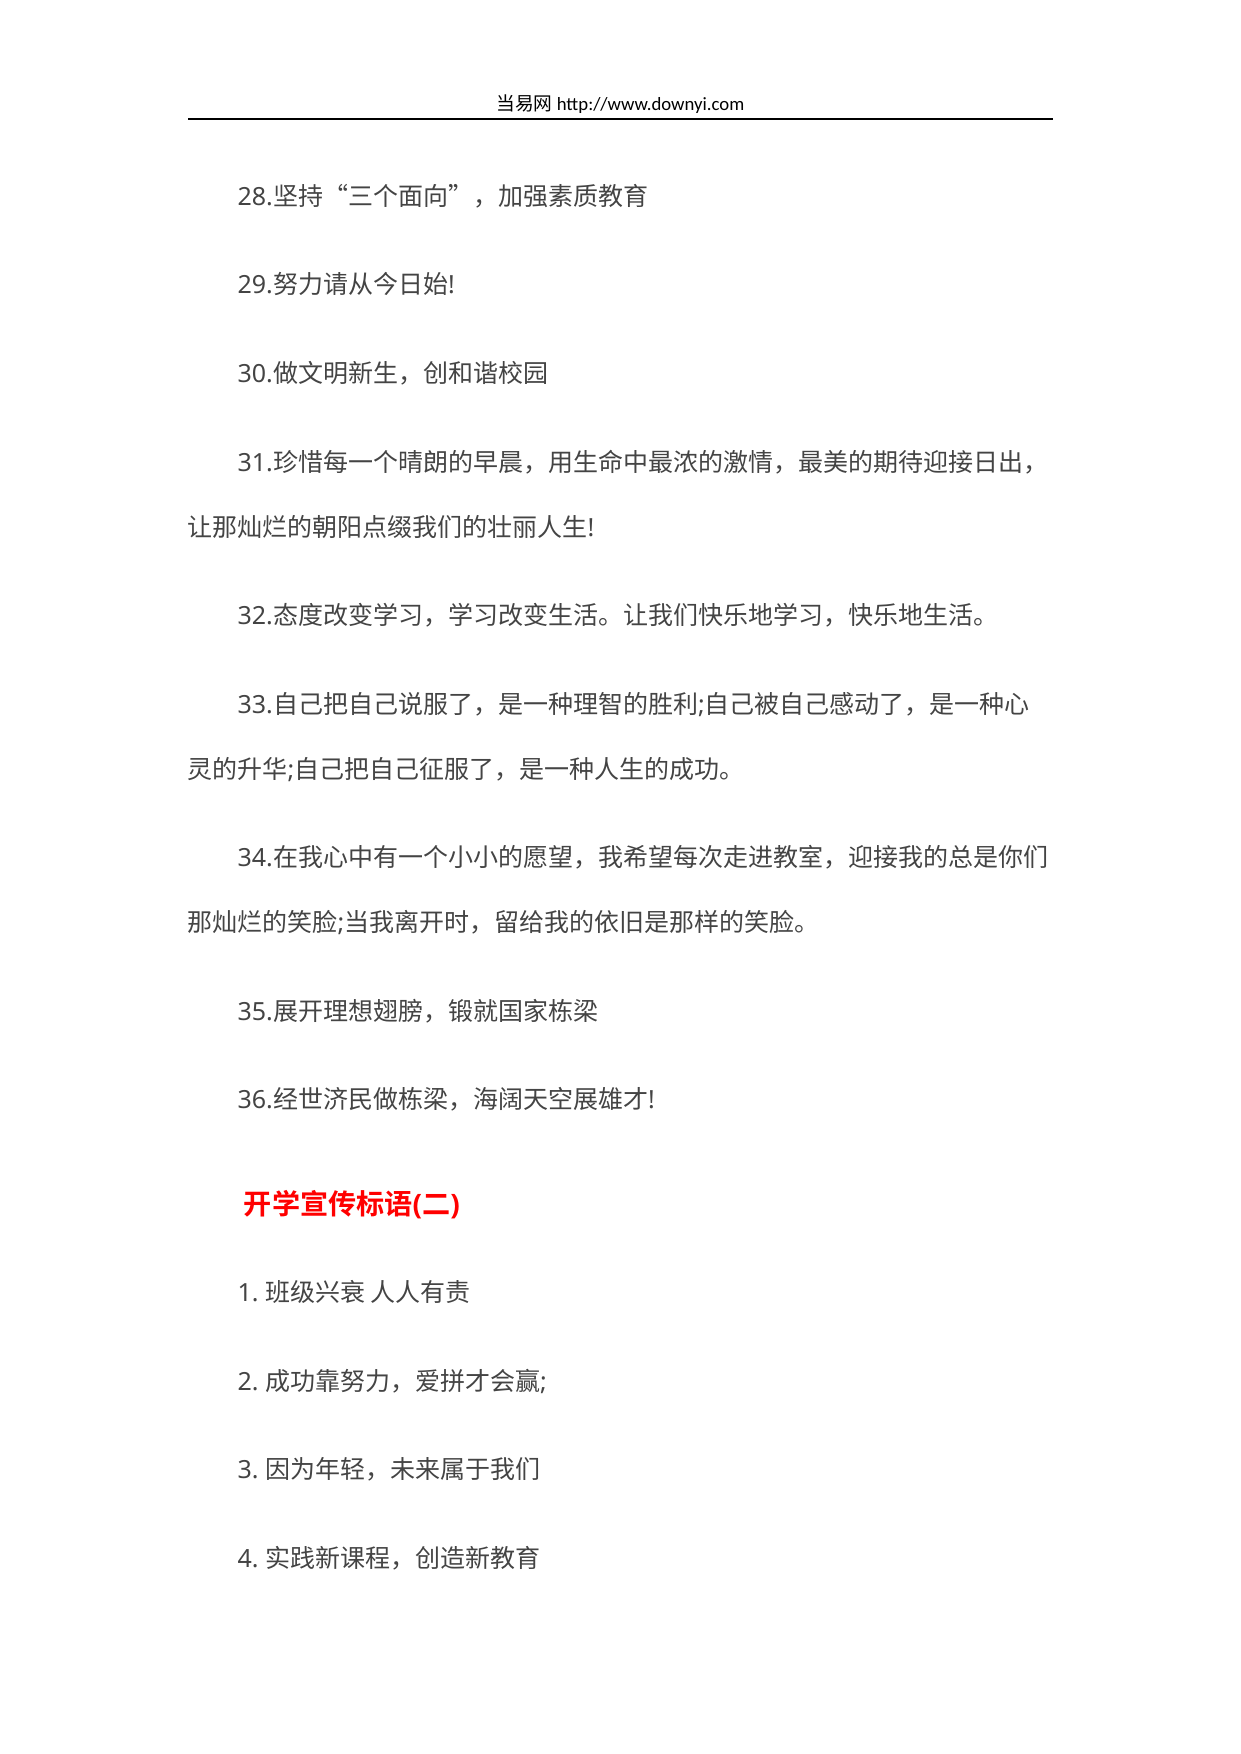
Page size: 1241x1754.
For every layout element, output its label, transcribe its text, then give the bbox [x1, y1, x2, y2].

text 2. 成功靠努力，爱拼才会赢; [187, 1347, 1053, 1412]
text 34.在我心中有一个小小的愿望，我希望每次走进教室，迎接我的总是你们那灿烂的笑脸;当我离开时，留给我的依旧是那样的笑脸。 [187, 823, 1053, 953]
text 1. 班级兴衰 人人有责 [187, 1258, 1053, 1323]
text 31.珍惜每一个晴朗的早晨，用生命中最浓的激情，最美的期待迎接日出，让那灿烂的朝阳点缀我们的壮丽人生! [187, 428, 1053, 558]
text 36.经世济民做栋梁，海阔天空展雄才! [187, 1065, 1053, 1130]
text 33.自己把自己说服了，是一种理智的胜利;自己被自己感动了，是一种心灵的升华;自己把自己征服了，是一种人生的成功。 [187, 670, 1053, 800]
text 3. 因为年轻，未来属于我们 [187, 1435, 1053, 1500]
text 35.展开理想翅膀，锻就国家栋梁 [187, 977, 1053, 1042]
text 29.努力请从今日始! [187, 251, 1053, 316]
subtitle 开学宣传标语(二) [187, 1170, 1053, 1235]
text 28.坚持“三个面向”，加强素质教育 [187, 162, 1053, 227]
text 4. 实践新课程，创造新教育 [187, 1524, 1053, 1589]
text 32.态度改变学习，学习改变生活。让我们快乐地学习，快乐地生活。 [187, 581, 1053, 646]
text 30.做文明新生，创和谐校园 [187, 339, 1053, 404]
